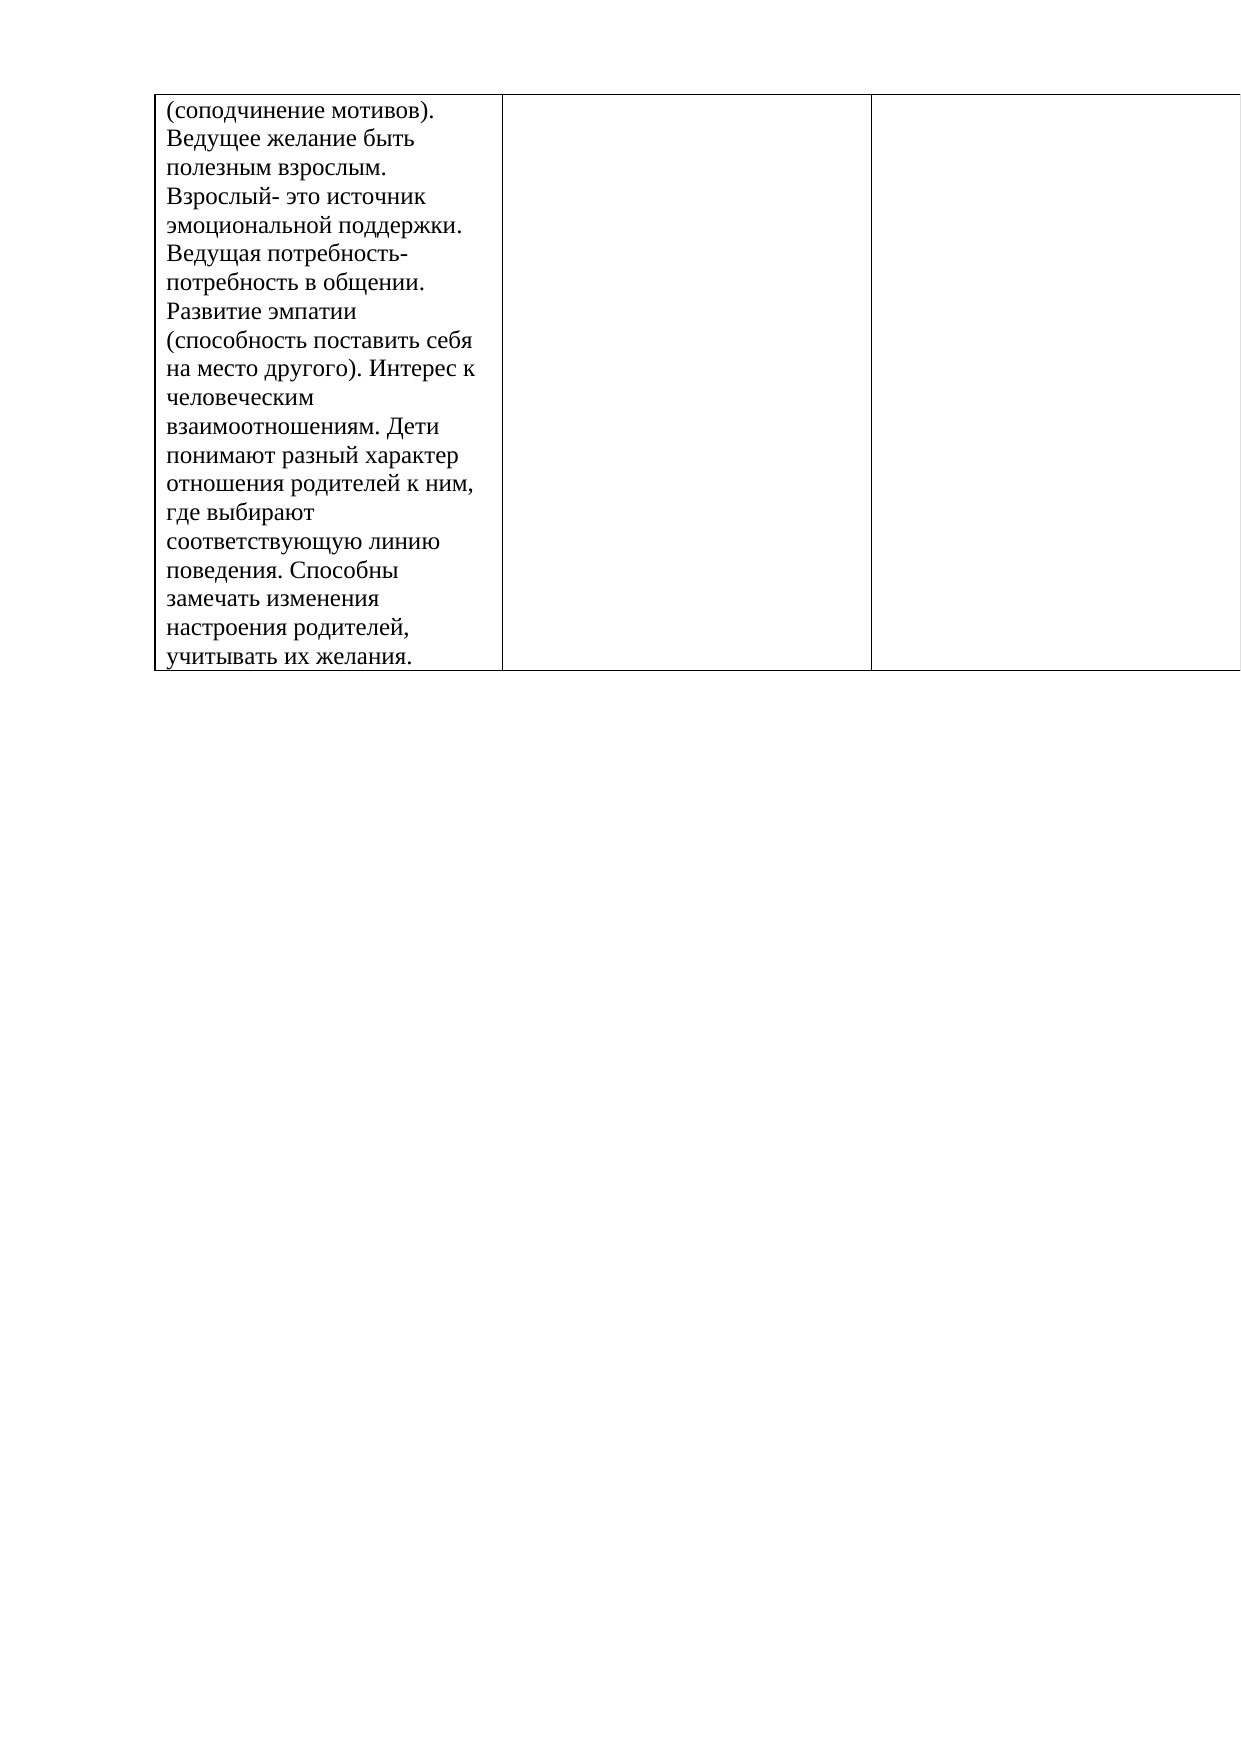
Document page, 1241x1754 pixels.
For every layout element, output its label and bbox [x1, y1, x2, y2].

table_cell [156, 95, 502, 670]
table_cell [503, 95, 871, 670]
table_cell [872, 95, 1240, 670]
